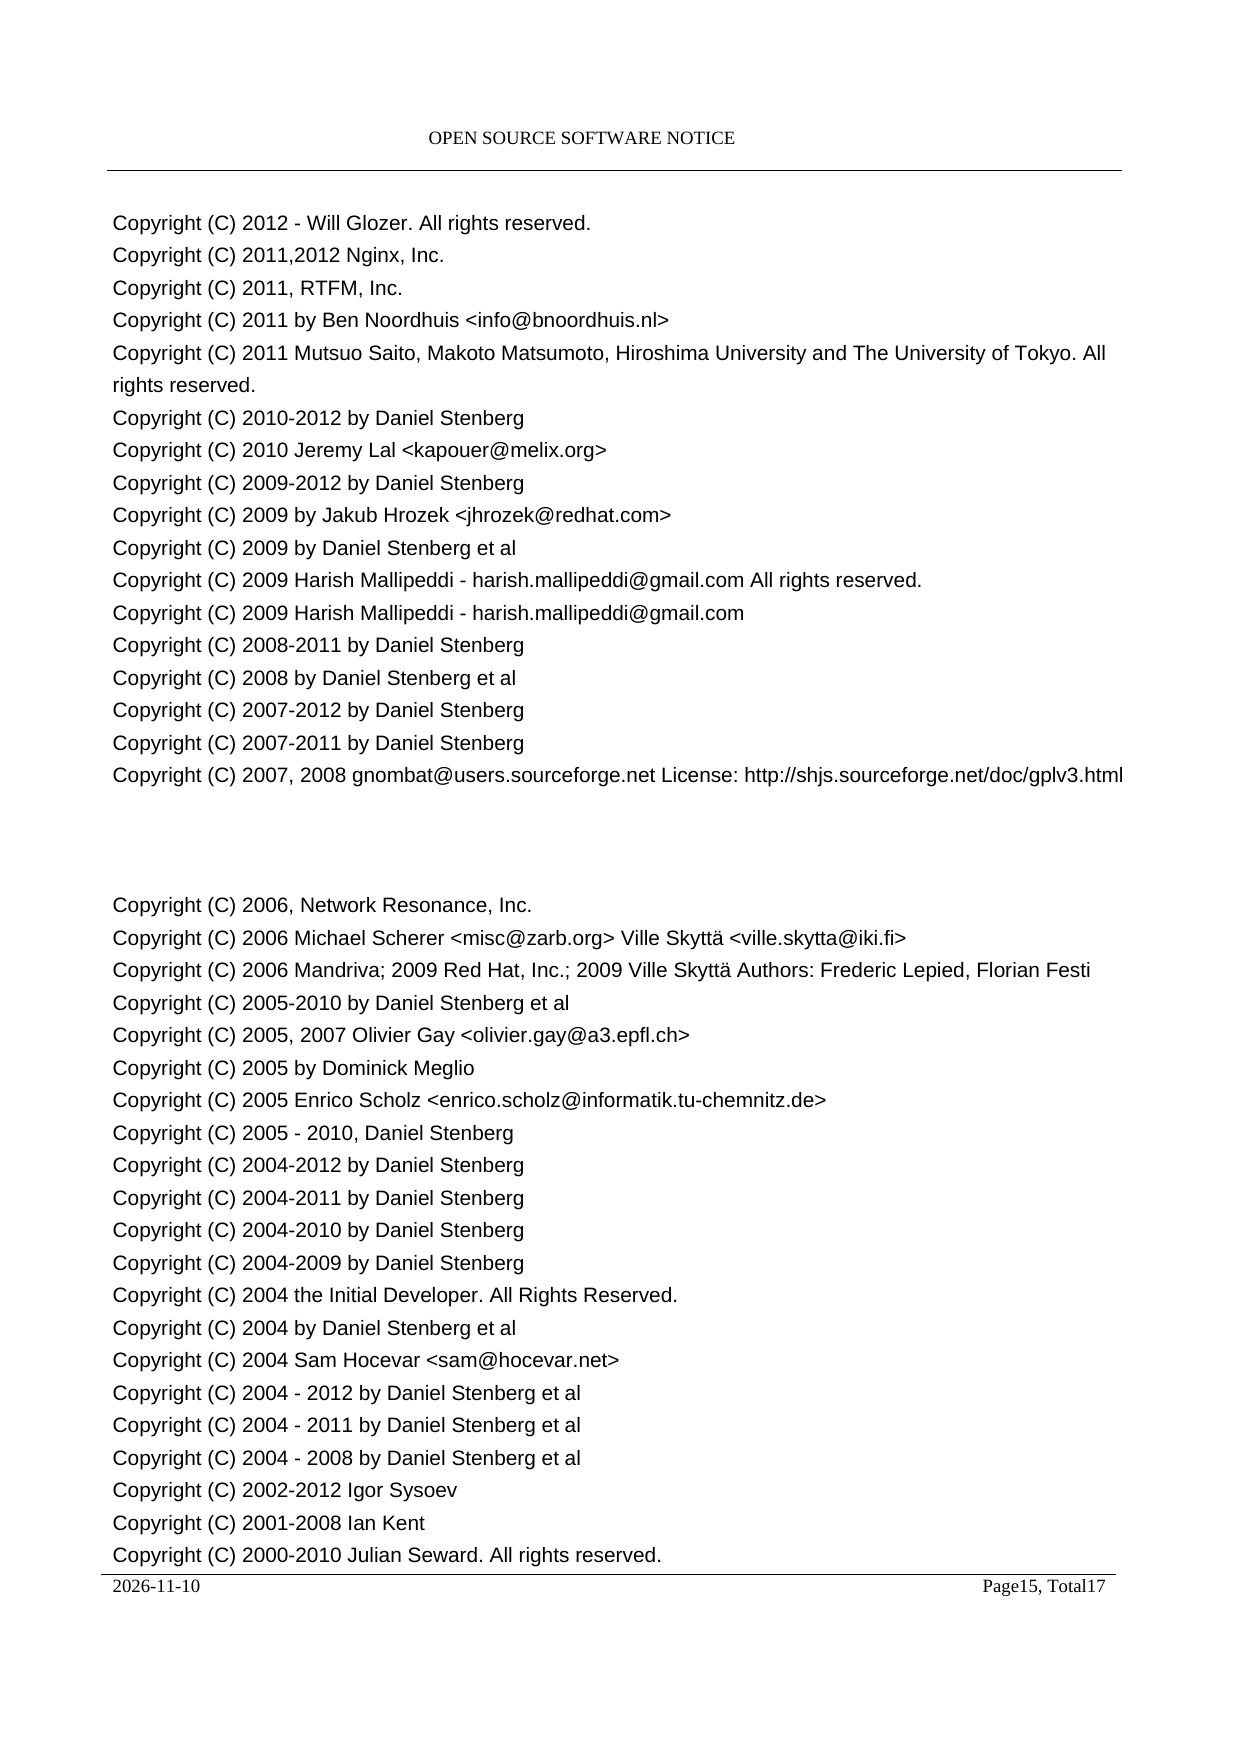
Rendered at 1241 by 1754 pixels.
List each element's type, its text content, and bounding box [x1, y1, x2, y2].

text Copyright (C) 2011 Mutsuo Saito, Makoto Matsumoto, Hiroshima University and The University of Tokyo. All rights reserved. [112, 336, 1128, 401]
text Copyright (C) 2005, 2007 Olivier Gay <olivier.gay@a3.epfl.ch> [112, 1019, 1128, 1051]
text Copyright (C) 2000-2010 Julian Seward. All rights reserved. [112, 1539, 1128, 1571]
text Copyright (C) 2004 - 2011 by Daniel Stenberg et al [112, 1409, 1128, 1441]
text Copyright (C) 2010-2012 by Daniel Stenberg [112, 401, 1128, 434]
text Copyright (C) 2004 Sam Hocevar <sam@hocevar.net> [112, 1344, 1128, 1376]
text Copyright (C) 2009-2012 by Daniel Stenberg [112, 466, 1128, 499]
text Copyright (C) 2006, Network Resonance, Inc. [112, 889, 1128, 921]
text Copyright (C) 2010 Jeremy Lal <kapouer@melix.org> [112, 434, 1128, 466]
text Copyright (C) 2009 Harish Mallipeddi - harish.mallipeddi@gmail.com [112, 596, 1128, 629]
text Copyright (C) 2009 Harish Mallipeddi - harish.mallipeddi@gmail.com All rights reserved. [112, 564, 1128, 596]
text Copyright (C) 2004-2012 by Daniel Stenberg [112, 1149, 1128, 1181]
text Copyright (C) 2009 by Jakub Hrozek <jhrozek@redhat.com> [112, 499, 1128, 531]
text Copyright (C) 2004-2009 by Daniel Stenberg [112, 1246, 1128, 1279]
text Copyright (C) 2011,2012 Nginx, Inc. [112, 239, 1128, 271]
text Copyright (C) 2005-2010 by Daniel Stenberg et al [112, 986, 1128, 1019]
text Copyright (C) 2006 Mandriva; 2009 Red Hat, Inc.; 2009 Ville Skyttä Authors: Frederic Lepied, Florian Festi [112, 954, 1128, 986]
text Copyright (C) 2007-2012 by Daniel Stenberg [112, 694, 1128, 726]
text Copyright (C) 2004-2010 by Daniel Stenberg [112, 1214, 1128, 1246]
text Copyright (C) 2008 by Daniel Stenberg et al [112, 661, 1128, 694]
text Copyright (C) 2008-2011 by Daniel Stenberg [112, 629, 1128, 661]
text Copyright (C) 2011 by Ben Noordhuis <info@bnoordhuis.nl> [112, 304, 1128, 336]
text Copyright (C) 2002-2012 Igor Sysoev [112, 1474, 1128, 1506]
text Copyright (C) 2001-2008 Ian Kent [112, 1506, 1128, 1539]
text Copyright (C) 2012 - Will Glozer. All rights reserved. [112, 206, 1128, 239]
text Copyright (C) 2004 - 2012 by Daniel Stenberg et al [112, 1376, 1128, 1409]
text Copyright (C) 2004 the Initial Developer. All Rights Reserved. [112, 1279, 1128, 1311]
text Copyright (C) 2004 - 2008 by Daniel Stenberg et al [112, 1441, 1128, 1474]
text Copyright (C) 2009 by Daniel Stenberg et al [112, 531, 1128, 564]
text Copyright (C) 2005 Enrico Scholz <enrico.scholz@informatik.tu-chemnitz.de> [112, 1084, 1128, 1116]
text Copyright (C) 2004-2011 by Daniel Stenberg [112, 1181, 1128, 1214]
text Copyright (C) 2006 Michael Scherer <misc@zarb.org> Ville Skyttä <ville.skytta@iki.fi> [112, 921, 1128, 954]
text Copyright (C) 2005 by Dominick Meglio [112, 1051, 1128, 1084]
text Copyright (C) 2011, RTFM, Inc. [112, 271, 1128, 304]
text Copyright (C) 2007, 2008 gnombat@users.sourceforge.net License: http://shjs.sourceforge.net/doc/gplv3.html [112, 759, 1128, 889]
text Copyright (C) 2007-2011 by Daniel Stenberg [112, 726, 1128, 759]
text Copyright (C) 2004 by Daniel Stenberg et al [112, 1311, 1128, 1344]
text Copyright (C) 2005 - 2010, Daniel Stenberg [112, 1116, 1128, 1149]
